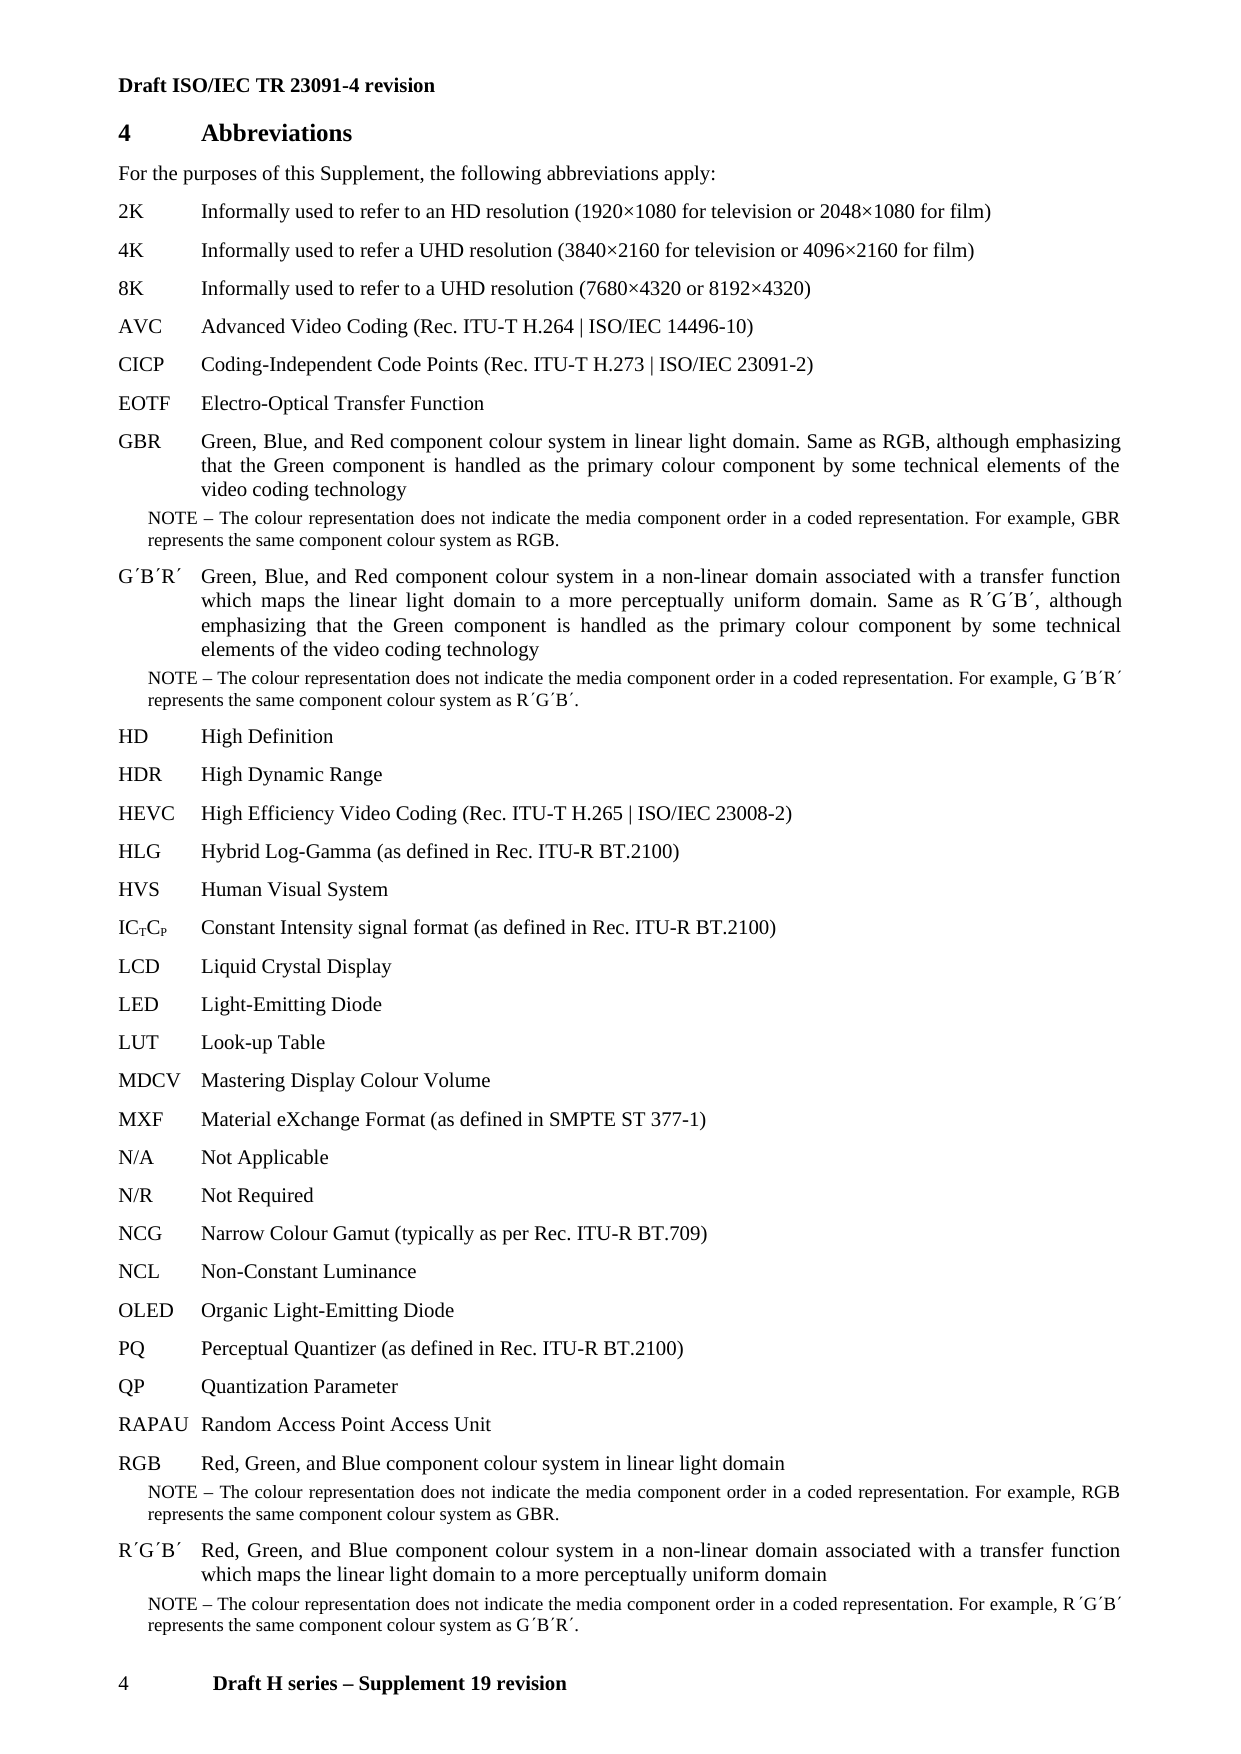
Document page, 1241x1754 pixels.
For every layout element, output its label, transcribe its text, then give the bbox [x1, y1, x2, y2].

text NCL Non-Constant Luminance [118, 1259, 1122, 1283]
text QP Quantization Parameter [118, 1374, 1122, 1398]
text N/R Not Required [118, 1183, 1122, 1207]
text 2K Informally used to refer to an HD resolution (1920×1080 for television or 2048×1080 for film) [118, 199, 1122, 223]
text HVS Human Visual System [118, 877, 1122, 901]
text PQ Perceptual Quantizer (as defined in Rec. ITU-R BT.2100) [118, 1336, 1122, 1360]
text NOTE – The colour representation does not indicate the media component order in a coded representation. For example, RGB represents the same component colour system as GBR. [148, 1481, 1122, 1524]
text HD High Definition [118, 724, 1122, 748]
text ICTCP Constant Intensity signal format (as defined in Rec. ITU-R BT.2100) [118, 915, 1122, 939]
text NOTE – The colour representation does not indicate the media component order in a coded representation. For example, GBR represents the same component colour system as RGB. [148, 667, 1122, 710]
text LCD Liquid Crystal Display [118, 953, 1122, 978]
text AVC Advanced Video Coding (Rec. ITU-T H.264 | ISO/IEC 14496-10) [118, 314, 1122, 338]
text NOTE – The colour representation does not indicate the media component order in a coded representation. For example, RGB represents the same component colour system as GBR. [148, 1592, 1122, 1636]
text GBR Green, Blue, and Red component colour system in a non-linear domain associated with a transfer function which maps the linear light domain to a more perceptually uniform domain. Same as RGB, although emphasizing that the Green component is handled as the primary colour component by some technical elements of the video coding technology [118, 564, 1122, 661]
text RGB Red, Green, and Blue component colour system in a non-linear domain associated with a transfer function which maps the linear light domain to a more perceptually uniform domain [118, 1538, 1122, 1586]
text GBR Green, Blue, and Red component colour system in linear light domain. Same as RGB, although emphasizing that the Green component is handled as the primary colour component by some technical elements of the video coding technology [118, 429, 1122, 501]
text HEVC High Efficiency Video Coding (Rec. ITU-T H.265 | ISO/IEC 23008-2) [118, 801, 1122, 825]
text LUT Look-up Table [118, 1030, 1122, 1054]
text RGB Red, Green, and Blue component colour system in linear light domain [118, 1451, 1122, 1474]
text 8K Informally used to refer to a UHD resolution (7680×4320 or 8192×4320) [118, 276, 1122, 300]
text MXF Material eXchange Format (as defined in SMPTE ST 377-1) [118, 1106, 1122, 1131]
text OLED Organic Light-Emitting Diode [118, 1298, 1122, 1322]
text For the purposes of this Supplement, the following abbreviations apply: [118, 161, 1122, 185]
text LED Light-Emitting Diode [118, 992, 1122, 1016]
text RAPAU Random Access Point Access Unit [118, 1412, 1122, 1436]
text N/A Not Applicable [118, 1145, 1122, 1169]
text EOTF Electro-Optical Transfer Function [118, 390, 1122, 414]
text NOTE – The colour representation does not indicate the media component order in a coded representation. For example, GBR represents the same component colour system as RGB. [148, 507, 1122, 550]
text CICP Coding-Independent Code Points (Rec. ITU-T H.273 | ISO/IEC 23091-2) [118, 352, 1122, 376]
text HDR High Dynamic Range [118, 762, 1122, 786]
text HLG Hybrid Log-Gamma (as defined in Rec. ITU-R BT.2100) [118, 839, 1122, 863]
text MDCV Mastering Display Colour Volume [118, 1068, 1122, 1092]
text 4K Informally used to refer a UHD resolution (3840×2160 for television or 4096×2160 for film) [118, 237, 1122, 262]
subtitle 4 Abbreviations [118, 118, 1122, 147]
text NCG Narrow Colour Gamut (typically as per Rec. ITU-R BT.709) [118, 1221, 1122, 1245]
